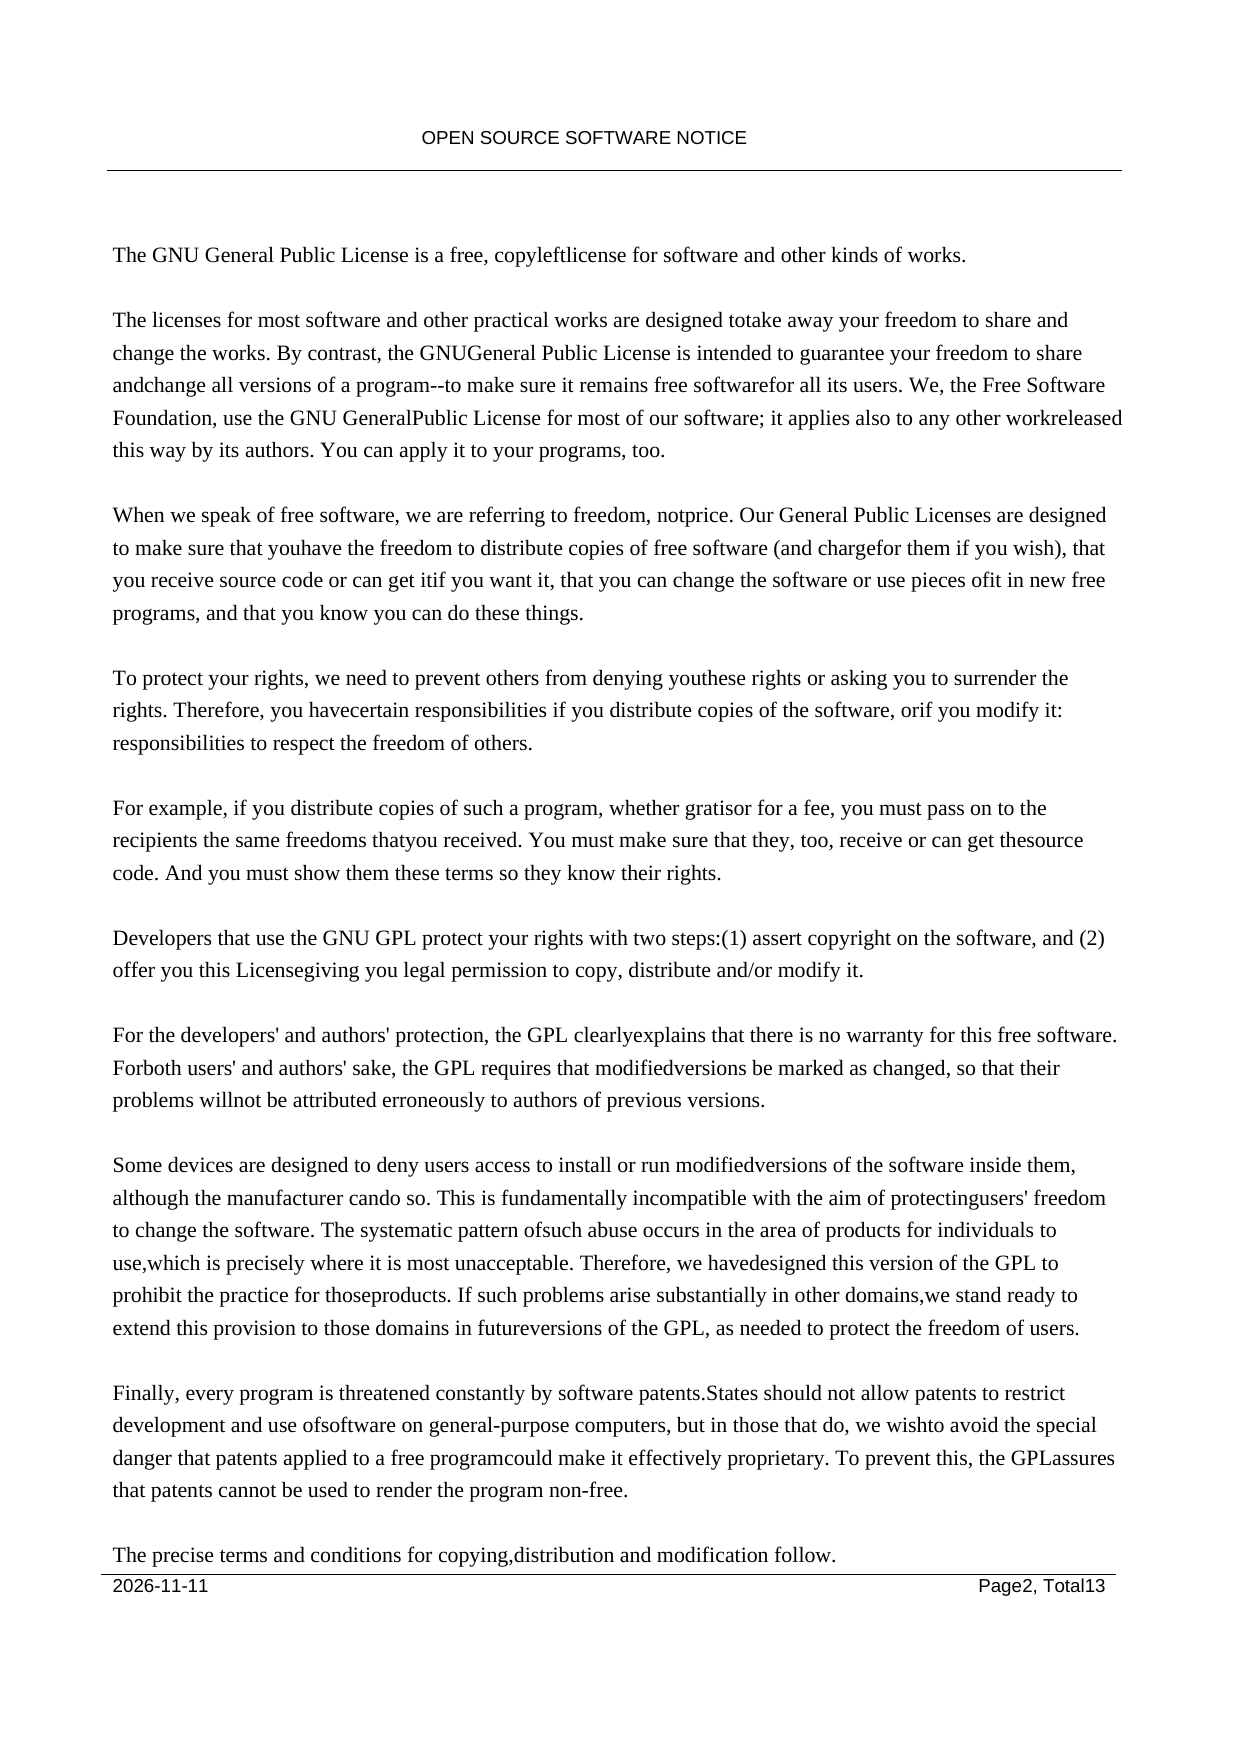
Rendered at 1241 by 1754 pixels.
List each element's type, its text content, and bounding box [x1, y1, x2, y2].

text Finally, every program is threatened constantly by software patents.States should not allow patents to restrict development and use ofsoftware on general-purpose computers, but in those that do, we wishto avoid the special danger that patents applied to a free programcould make it effectively proprietary. To prevent this, the GPLassures that patents cannot be used to render the program non-free. [112, 1376, 1128, 1506]
text When we speak of free software, we are referring to freedom, notprice. Our General Public Licenses are designed to make sure that youhave the freedom to distribute copies of free software (and chargefor them if you wish), that you receive source code or can get itif you want it, that you can change the software or use pieces ofit in new free programs, and that you know you can do these things. [112, 499, 1128, 629]
text Developers that use the GNU GPL protect your rights with two steps:(1) assert copyright on the software, and (2) offer you this Licensegiving you legal permission to copy, distribute and/or modify it. [112, 921, 1128, 986]
text The GNU General Public License is a free, copyleftlicense for software and other kinds of works. [112, 239, 1128, 271]
text To protect your rights, we need to prevent others from denying youthese rights or asking you to surrender the rights. Therefore, you havecertain responsibilities if you distribute copies of the software, orif you modify it: responsibilities to respect the freedom of others. [112, 661, 1128, 759]
text For the developers' and authors' protection, the GPL clearlyexplains that there is no warranty for this free software. Forboth users' and authors' sake, the GPL requires that modifiedversions be marked as changed, so that their problems willnot be attributed erroneously to authors of previous versions. [112, 1019, 1128, 1116]
text The precise terms and conditions for copying,distribution and modification follow. [112, 1539, 1128, 1571]
text The licenses for most software and other practical works are designed totake away your freedom to share and change the works. By contrast, the GNUGeneral Public License is intended to guarantee your freedom to share andchange all versions of a program--to make sure it remains free softwarefor all its users. We, the Free Software Foundation, use the GNU GeneralPublic License for most of our software; it applies also to any other workreleased this way by its authors. You can apply it to your programs, too. [112, 304, 1128, 466]
text For example, if you distribute copies of such a program, whether gratisor for a fee, you must pass on to the recipients the same freedoms thatyou received. You must make sure that they, too, receive or can get thesource code. And you must show them these terms so they know their rights. [112, 791, 1128, 889]
text Some devices are designed to deny users access to install or run modifiedversions of the software inside them, although the manufacturer cando so. This is fundamentally incompatible with the aim of protectingusers' freedom to change the software. The systematic pattern ofsuch abuse occurs in the area of products for individuals to use,which is precisely where it is most unacceptable. Therefore, we havedesigned this version of the GPL to prohibit the practice for thoseproducts. If such problems arise substantially in other domains,we stand ready to extend this provision to those domains in futureversions of the GPL, as needed to protect the freedom of users. [112, 1149, 1128, 1344]
